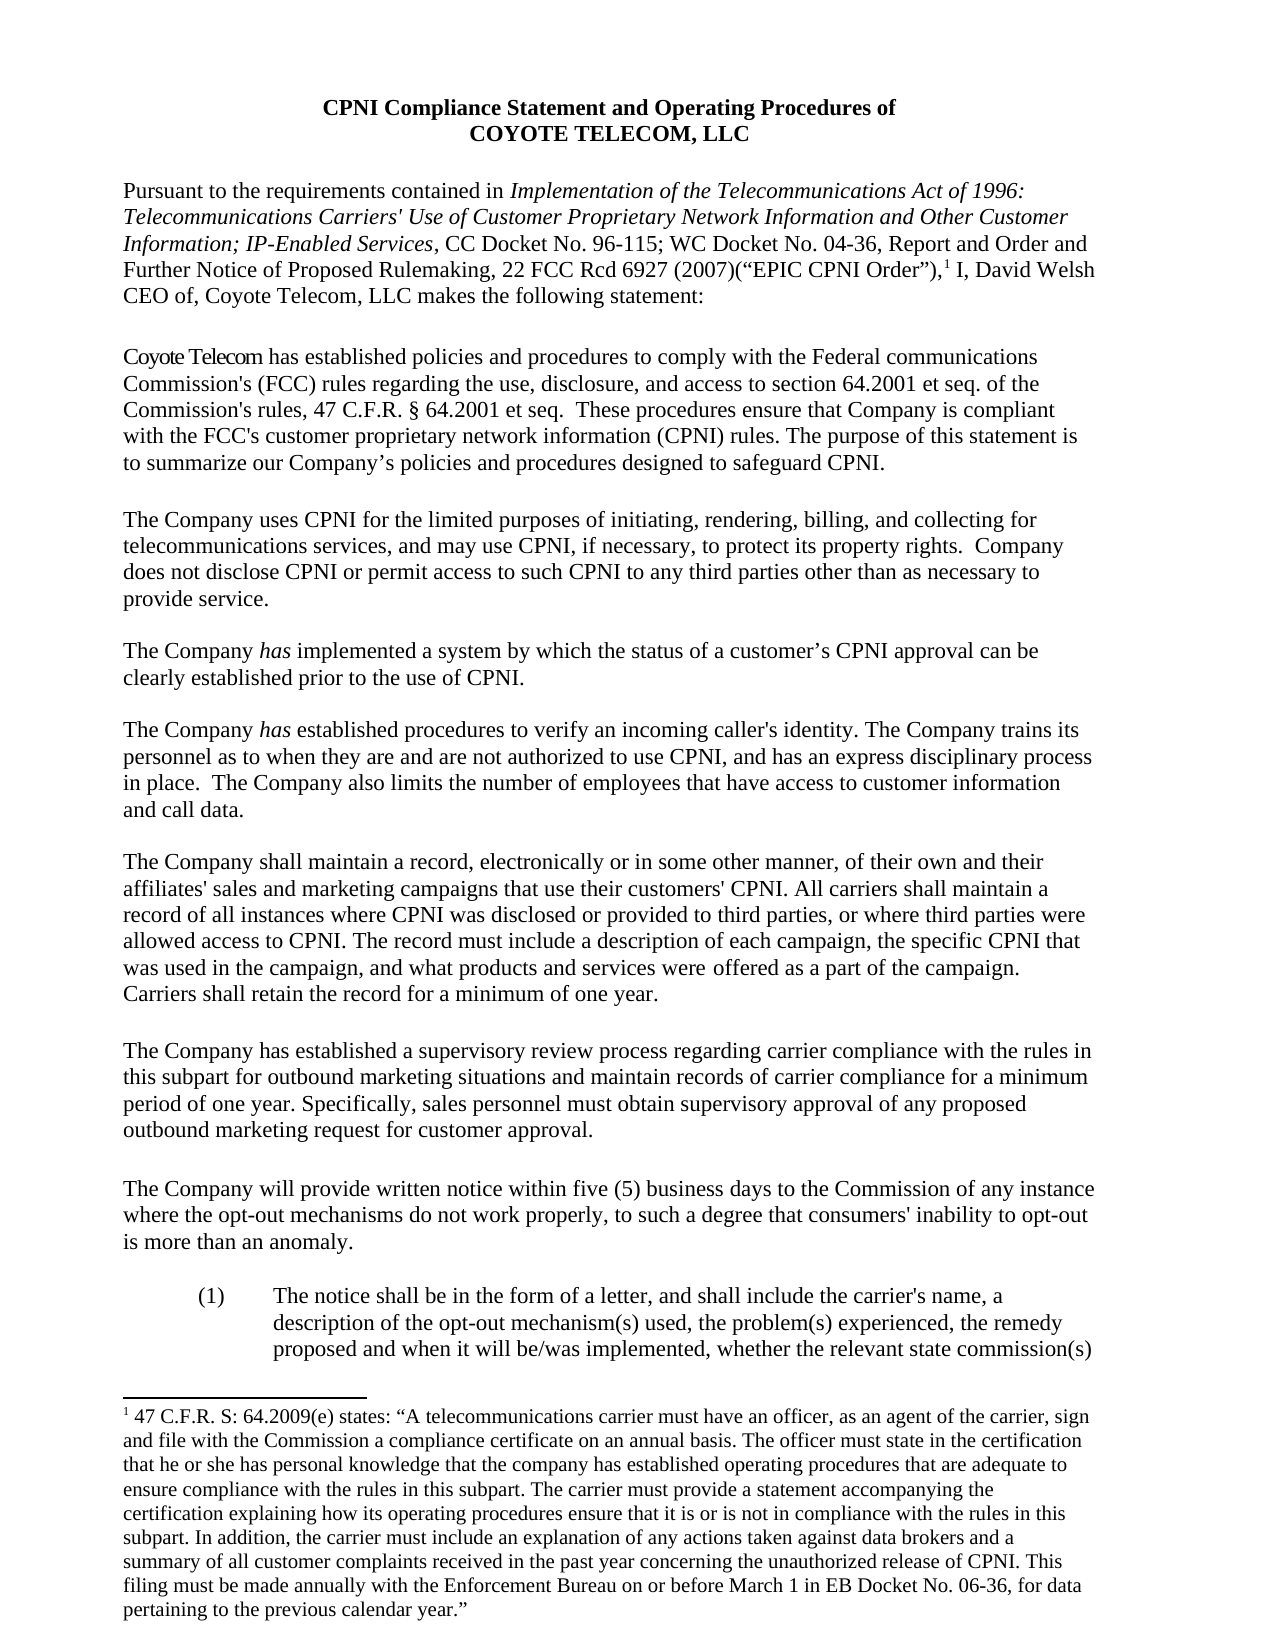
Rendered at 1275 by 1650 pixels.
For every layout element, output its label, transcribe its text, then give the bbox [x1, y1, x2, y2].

text The Company has established procedures to verify an incoming caller's identity. The Company trains its personnel as to when they are and are not authorized to use CPNI, and has an express disciplinary process in place. The Company also limits the number of employees that have access to customer information and call data. [123, 717, 1096, 822]
text COYOTE TELECOM, LLC [123, 120, 1096, 146]
text The Company has established a supervisory review process regarding carrier compliance with the rules in this subpart for outbound marketing situations and maintain records of carrier compliance for a minimum period of one year. Specifically, sales personnel must obtain supervisory approval of any proposed outbound marketing request for customer approval. [123, 1037, 1096, 1142]
text Pursuant to the requirements contained in Implementation of the Telecommunications Act of 1996: Telecommunications Carriers' Use of Customer Proprietary Network Information and Other Customer Information; IP-Enabled Services, CC Docket No. 96-115; WC Docket No. 04-36, Report and Order and Further Notice of Proposed Rulemaking, 22 FCC Rcd 6927 (2007)(“EPIC CPNI Order”), I, David Welsh CEO of, Coyote Telecom, LLC makes the following statement: [123, 177, 1096, 309]
text The Company uses CPNI for the limited purposes of initiating, rendering, billing, and collecting for telecommunications services, and may use CPNI, if necessary, to protect its property rights. Company does not disclose CPNI or permit access to such CPNI to any third parties other than as necessary to provide service. [123, 506, 1096, 611]
text Coyote Telecom has established policies and procedures to comply with the Federal communications Commission's (FCC) rules regarding the use, disclosure, and access to section 64.2001 et seq. of the Commission's rules, 47 C.F.R. § 64.2001 et seq. These procedures ensure that Company is compliant with the FCC's customer proprietary network information (CPNI) rules. The purpose of this statement is to summarize our Company’s policies and procedures designed to safeguard CPNI. [123, 343, 1096, 475]
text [198, 1283, 1096, 1362]
text The Company has implemented a system by which the status of a customer’s CPNI approval can be clearly established prior to the use of CPNI. [123, 637, 1096, 690]
text The Company shall maintain a record, electronically or in some other manner, of their own and their affiliates' sales and marketing campaigns that use their customers' CPNI. All carriers shall maintain a record of all instances where CPNI was disclosed or provided to third parties, or where third parties were allowed access to CPNI. The record must include a description of each campaign, the specific CPNI that was used in the campaign, and what products and services were offered as a part of the campaign. Carriers shall retain the record for a minimum of one year. [123, 848, 1096, 1007]
text CPNI Compliance Statement and Operating Procedures of [123, 94, 1096, 120]
text The Company will provide written notice within five (5) business days to the Commission of any instance where the opt-out mechanisms do not work properly, to such a degree that consumers' inability to opt-out is more than an anomaly. [123, 1175, 1096, 1254]
